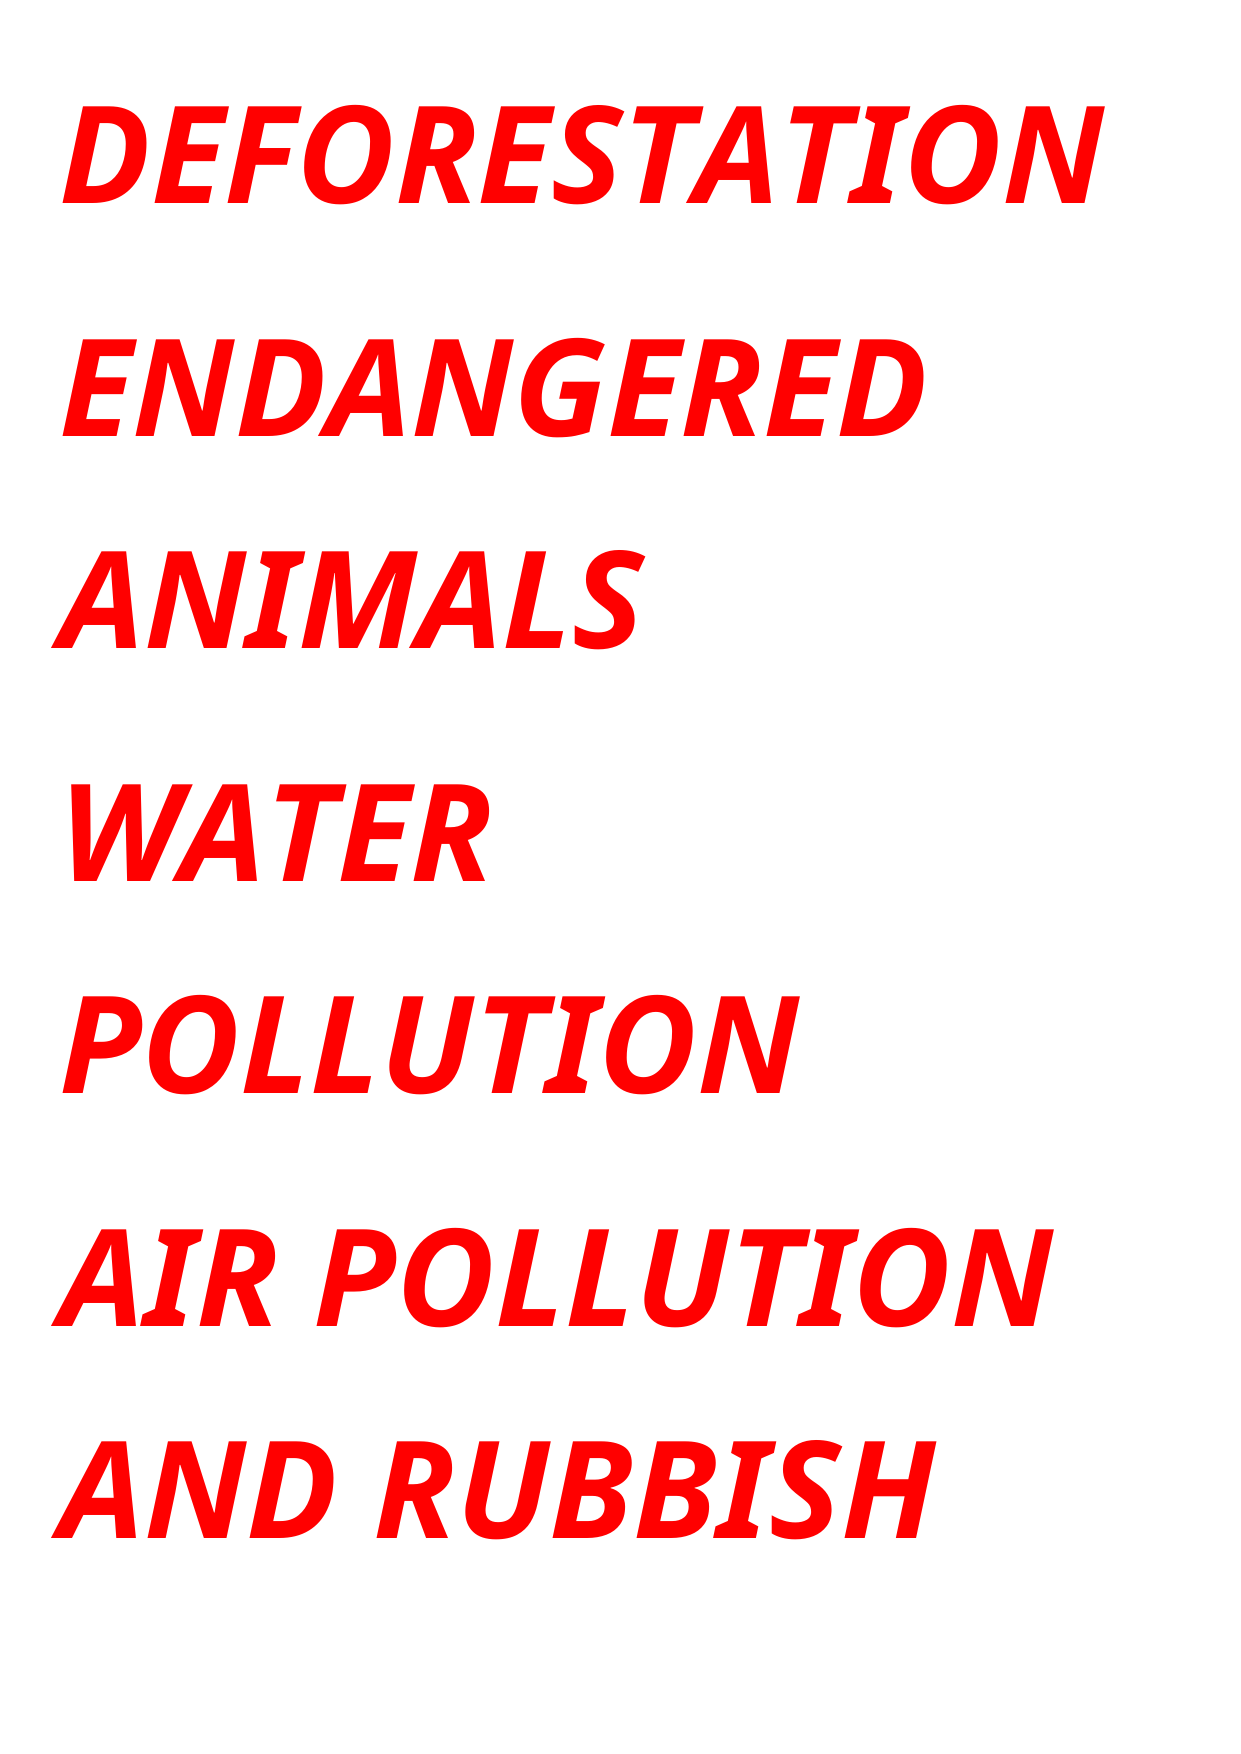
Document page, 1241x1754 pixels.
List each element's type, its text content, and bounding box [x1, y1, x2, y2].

text ENDANGERED ANIMALS [59, 292, 1181, 688]
text DEFORESTATION [59, 59, 1181, 243]
text WATER POLLUTION [59, 737, 1181, 1133]
text AIR POLLUTION AND RUBBISH [59, 1182, 1181, 1578]
